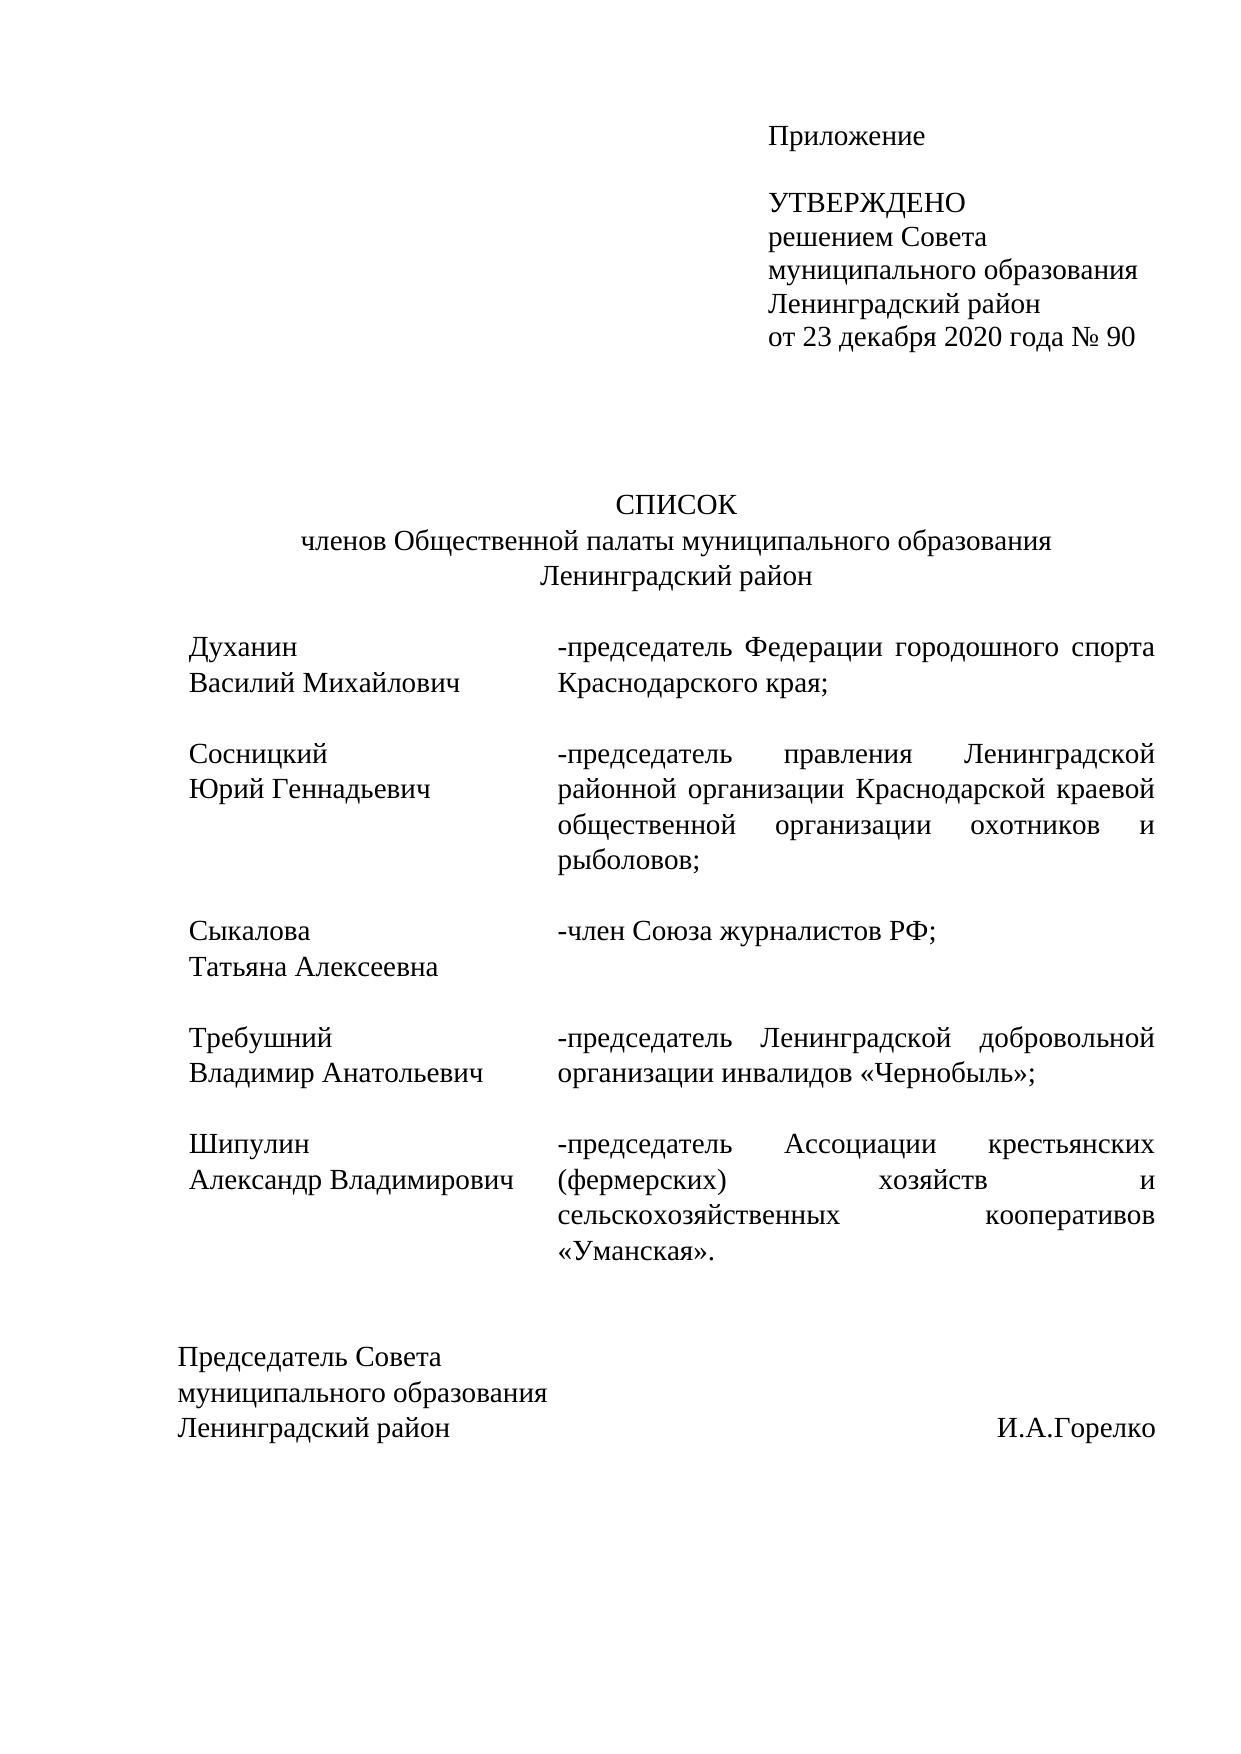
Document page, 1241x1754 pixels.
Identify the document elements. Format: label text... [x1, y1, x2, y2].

table_cell Требушний Владимир Анатольевич [177, 1020, 546, 1126]
table_header Духанин Василий Михайлович [177, 629, 546, 736]
text от 23 декабря 2020 года № 90 [768, 319, 1175, 353]
table_cell -председатель Ленинградской добровольной организации инвалидов «Чернобыль»; [546, 1020, 1167, 1126]
table_cell -член Союза журналистов РФ; [546, 913, 1167, 1020]
text Председатель Совета [177, 1339, 1175, 1373]
text УТВЕРЖДЕНО [768, 185, 1175, 219]
table_cell -председатель правления Ленинградской районной организации Краснодарской краевой общественной организации охотников и рыболовов; [546, 736, 1167, 913]
text Ленинградский район И.А.Горелко [177, 1410, 1175, 1444]
text решением Совета [768, 219, 1175, 252]
text Ленинградский район [177, 558, 1175, 592]
text членов Общественной палаты муниципального образования [177, 523, 1175, 556]
text муниципального образования Ленинградский район [768, 252, 1175, 319]
text Приложение [768, 118, 1175, 152]
text СПИСОК [177, 487, 1175, 521]
table_cell -председатель Ассоциации крестьянских (фермерских) хозяйств и сельскохозяйственных кооперативов «Уманская». [546, 1126, 1167, 1268]
table_header -председатель Федерации городошного спорта Краснодарского края; [546, 629, 1167, 736]
table_cell Сосницкий Юрий Геннадьевич [177, 736, 546, 913]
text муниципального образования [177, 1375, 1175, 1408]
table_cell Сыкалова Татьяна Алексеевна [177, 913, 546, 1020]
table_cell Шипулин Александр Владимирович [177, 1126, 546, 1268]
